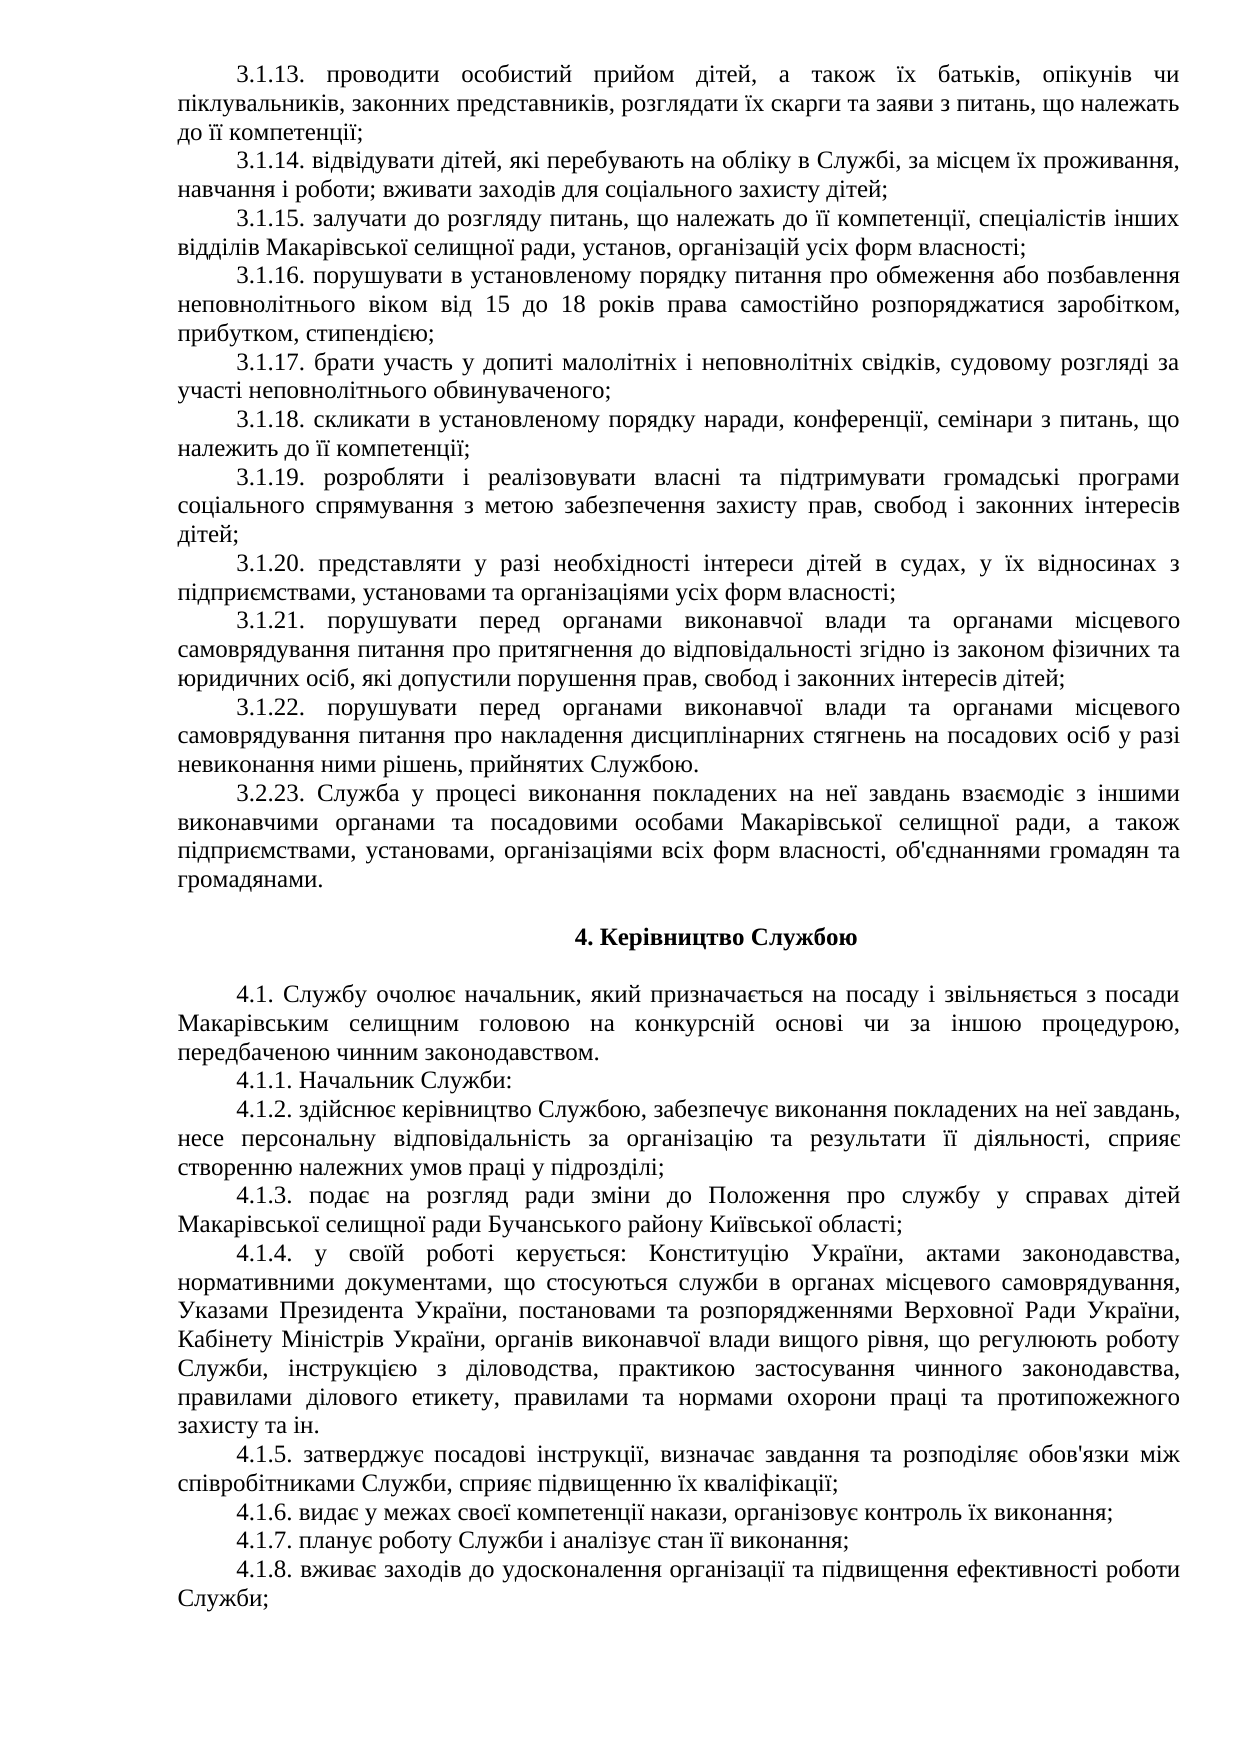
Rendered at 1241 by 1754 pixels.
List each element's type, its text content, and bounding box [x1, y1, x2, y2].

text 3.1.17. брати участь у допиті малолітніх і неповнолітніх свідків, судовому розгляді за участі неповнолітнього обвинуваченого; [177, 347, 1181, 404]
text 4.1.2. здійснює керівництво Службою, забезпечує виконання покладених на неї завдань, несе персональну відповідальність за організацію та результати її діяльності, сприяє створенню належних умов праці у підрозділі; [177, 1094, 1181, 1180]
text 3.1.13. проводити особистий прийом дітей, а також їх батьків, опікунів чи піклувальників, законних представників, розглядати їх скарги та заяви з питань, що належать до її компетенції; [177, 59, 1181, 145]
text 3.1.14. відвідувати дітей, які перебувають на обліку в Службі, за місцем їх проживання, навчання і роботи; вживати заходів для соціального захисту дітей; [177, 145, 1181, 203]
text 3.1.22. порушувати перед органами виконавчої влади та органами місцевого самоврядування питання про накладення дисциплінарних стягнень на посадових осіб у разі невиконання ними рішень, прийнятих Службою. [177, 692, 1181, 778]
text 3.1.18. скликати в установленому порядку наради, конференції, семінари з питань, що належить до її компетенції; [177, 404, 1181, 462]
text 4.1.1. Начальник Служби: [177, 1065, 1181, 1094]
text 4.1.7. планує роботу Служби і аналізує стан її виконання; [177, 1525, 1181, 1554]
text 4. Керівництво Службою [177, 922, 1181, 950]
text 4.1.5. затверджує посадові інструкції, визначає завдання та розподіляє обов'язки між співробітниками Служби, сприяє підвищенню їх кваліфікації; [177, 1439, 1181, 1497]
text 3.1.19. розробляти і реалізовувати власні та підтримувати громадські програми соціального спрямування з метою забезпечення захисту прав, свобод і законних інтересів дітей; [177, 462, 1181, 548]
text 4.1.4. у своїй роботі керується: Конституцію України, актами законодавства, нормативними документами, що стосуються служби в органах місцевого самоврядування, Указами Президента України, постановами та розпорядженнями Верховної Ради України, Кабінету Міністрів України, органів виконавчої влади вищого рівня, що регулюють роботу Служби, інструкцією з діловодства, практикою застосування чинного законодавства, правилами ділового етикету, правилами та нормами охорони праці та протипожежного захисту та ін. [177, 1238, 1181, 1439]
text 4.1. Службу очолює начальник, який призначається на посаду і звільняється з посади Макарівським селищним головою на конкурсній основі чи за іншою процедурою, передбаченою чинним законодавством. [177, 979, 1181, 1065]
text 3.2.23. Служба у процесі виконання покладених на неї завдань взаємодіє з іншими виконавчими органами та посадовими особами Макарівської селищної ради, а також підприємствами, установами, організаціями всіх форм власності, об'єднаннями громадян та громадянами. [177, 778, 1181, 893]
text 3.1.16. порушувати в установленому порядку питання про обмеження або позбавлення неповнолітнього віком від 15 до 18 років права самостійно розпоряджатися заробітком, прибутком, стипендією; [177, 260, 1181, 347]
text 3.1.21. порушувати перед органами виконавчої влади та органами місцевого самоврядування питання про притягнення до відповідальності згідно із законом фізичних та юридичних осіб, які допустили порушення прав, свобод і законних інтересів дітей; [177, 605, 1181, 692]
text 3.1.15. залучати до розгляду питань, що належать до її компетенції, спеціалістів інших відділів Макарівської селищної ради, установ, організацій усіх форм власності; [177, 203, 1181, 260]
text 4.1.8. вживає заходів до удосконалення організації та підвищення ефективності роботи Служби; [177, 1554, 1181, 1612]
text 3.1.20. представляти у разі необхідності інтереси дітей в судах, у їх відносинах з підприємствами, установами та організаціями усіх форм власності; [177, 548, 1181, 605]
text 4.1.3. подає на розгляд ради зміни до Положення про службу у справах дітей Макарівської селищної ради Бучанського району Київської області; [177, 1180, 1181, 1238]
text 4.1.6. видає у межах своєї компетенції накази, організовує контроль їх виконання; [177, 1497, 1181, 1525]
